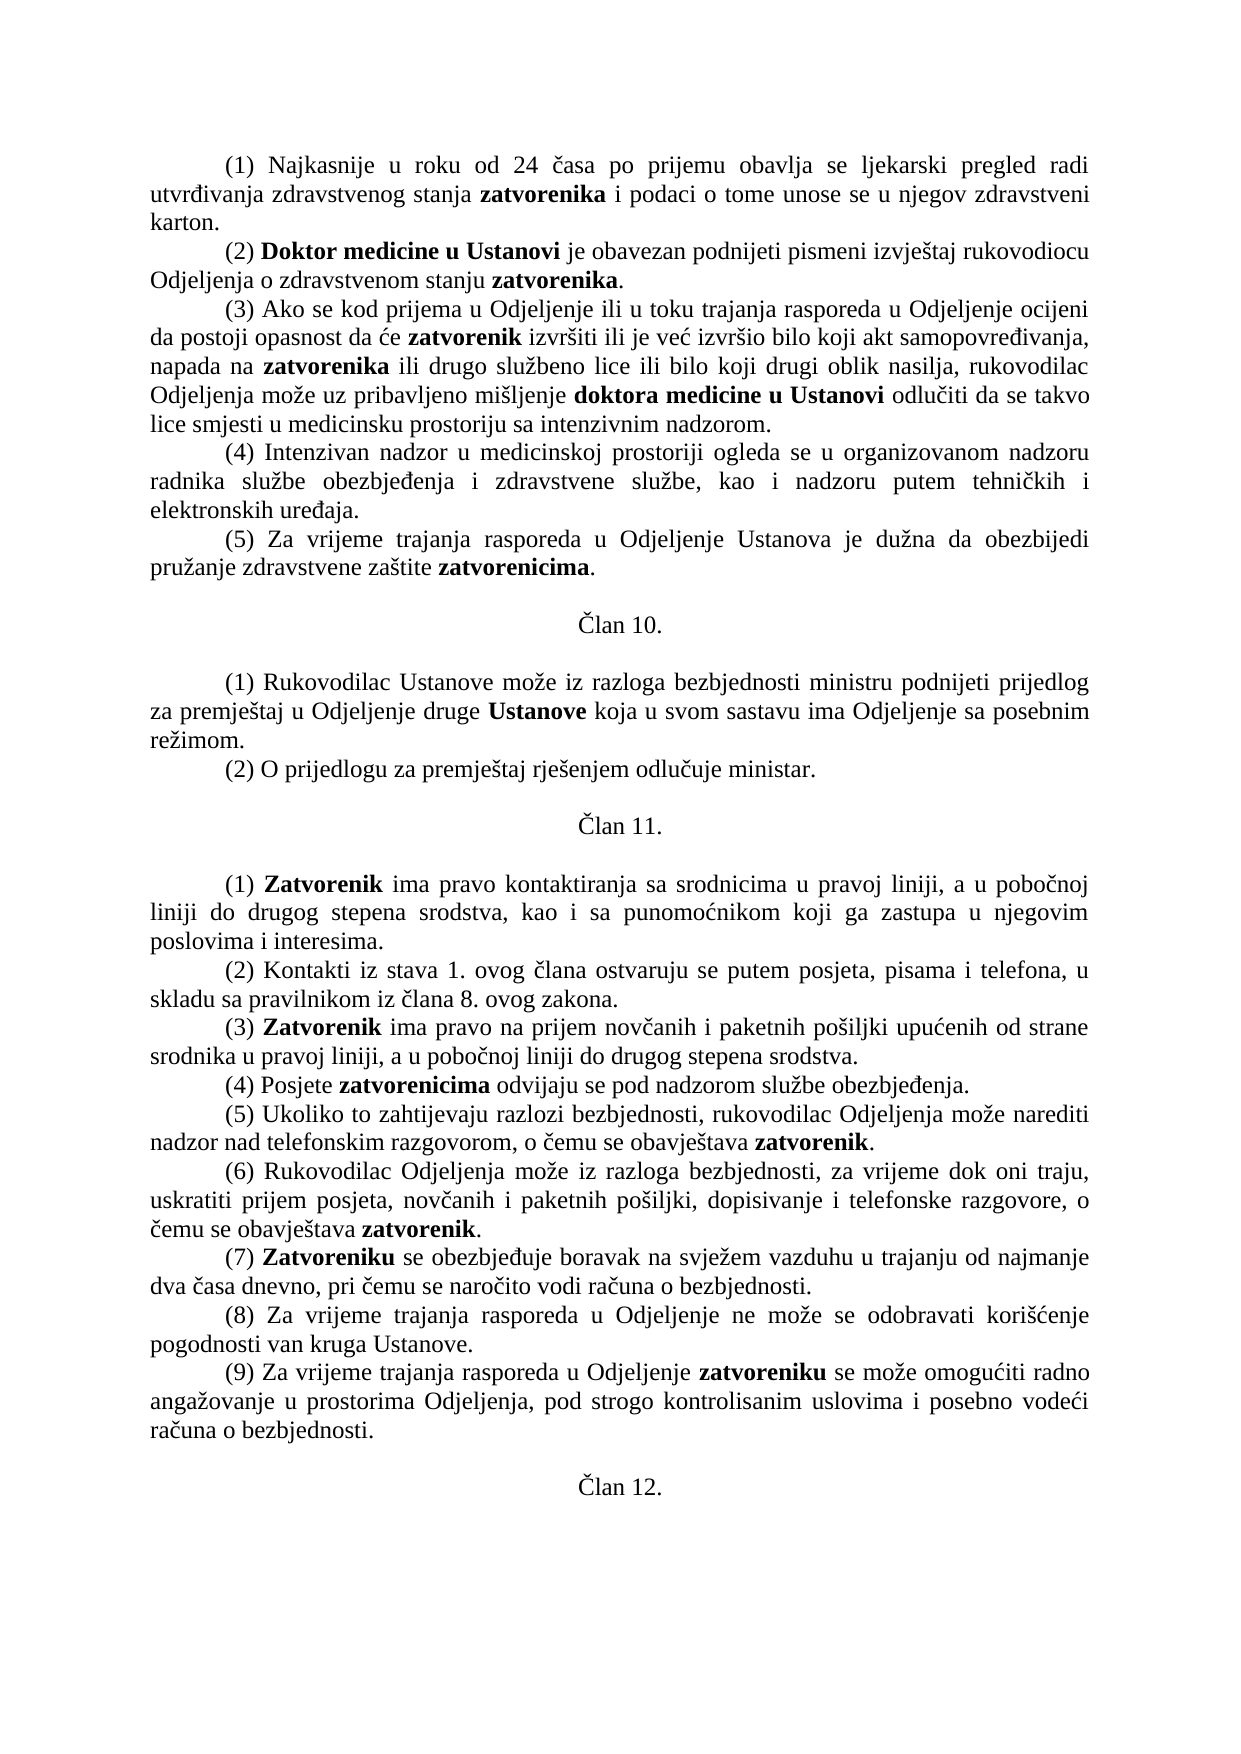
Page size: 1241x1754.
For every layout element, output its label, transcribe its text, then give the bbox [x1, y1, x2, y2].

text (5) Za vrijeme trajanja rasporeda u Odjeljenje Ustanova je dužna da obezbijedi pružanje zdravstvene zaštite zatvorenicima. [150, 524, 1090, 581]
text (2) Doktor medicine u Ustanovi je obavezan podnijeti pismeni izvještaj rukovodiocu Odjeljenja o zdravstvenom stanju zatvorenika. [150, 236, 1090, 294]
text (3) Ako se kod prijema u Odjeljenje ili u toku trajanja rasporeda u Odjeljenje ocijeni da postoji opasnost da će zatvorenik izvršiti ili je već izvršio bilo koji akt samopovređivanja, napada na zatvorenika ili drugo službeno lice ili bilo koji drugi oblik nasilja, rukovodilac Odjeljenja može uz pribavljeno mišljenje doktora medicine u Ustanovi odlučiti da se takvo lice smjesti u medicinsku prostoriju sa intenzivnim nadzorom. [150, 294, 1090, 437]
text (6) Rukovodilac Odjeljenja može iz razloga bezbjednosti, za vrijeme dok oni traju, uskratiti prijem posjeta, novčanih i paketnih pošiljki, dopisivanje i telefonske razgovore, o čemu se obavještava zatvorenik. [150, 1156, 1090, 1242]
text (2) Kontakti iz stava 1. ovog člana ostvaruju se putem posjeta, pisama i telefona, u skladu sa pravilnikom iz člana 8. ovog zakona. [150, 955, 1090, 1012]
text Član 12. [150, 1472, 1090, 1501]
text (9) Za vrijeme trajanja rasporeda u Odjeljenje zatvoreniku se može omogućiti radno angažovanje u prostorima Odjeljenja, pod strogo kontrolisanim uslovima i posebno vodeći računa o bezbjednosti. [150, 1357, 1090, 1444]
text (1) Rukovodilac Ustanove može iz razloga bezbjednosti ministru podnijeti prijedlog za premještaj u Odjeljenje druge Ustanove koja u svom sastavu ima Odjeljenje sa posebnim režimom. [150, 667, 1090, 754]
text Član 11. [150, 811, 1090, 840]
text (1) Zatvorenik ima pravo kontaktiranja sa srodnicima u pravoj liniji, a u pobočnoj liniji do drugog stepena srodstva, kao i sa punomoćnikom koji ga zastupa u njegovim poslovima i interesima. [150, 869, 1090, 955]
text (4) Posjete zatvorenicima odvijaju se pod nadzorom službe obezbjeđenja. [150, 1070, 1090, 1099]
text (7) Zatvoreniku se obezbjeđuje boravak na svježem vazduhu u trajanju od najmanje dva časa dnevno, pri čemu se naročito vodi računa o bezbjednosti. [150, 1242, 1090, 1300]
text (2) O prijedlogu za premještaj rješenjem odlučuje ministar. [150, 754, 1090, 782]
text Član 10. [150, 610, 1090, 639]
text (3) Zatvorenik ima pravo na prijem novčanih i paketnih pošiljki upućenih od strane srodnika u pravoj liniji, a u pobočnoj liniji do drugog stepena srodstva. [150, 1012, 1090, 1070]
text (4) Intenzivan nadzor u medicinskoj prostoriji ogleda se u organizovanom nadzoru radnika službe obezbjeđenja i zdravstvene službe, kao i nadzoru putem tehničkih i elektronskih uređaja. [150, 437, 1090, 524]
text (8) Za vrijeme trajanja rasporeda u Odjeljenje ne može se odobravati korišćenje pogodnosti van kruga Ustanove. [150, 1300, 1090, 1357]
text (1) Najkasnije u roku od 24 časa po prijemu obavlja se ljekarski pregled radi utvrđivanja zdravstvenog stanja zatvorenika i podaci o tome unose se u njegov zdravstveni karton. [150, 150, 1090, 236]
text (5) Ukoliko to zahtijevaju razlozi bezbjednosti, rukovodilac Odjeljenja može narediti nadzor nad telefonskim razgovorom, o čemu se obavještava zatvorenik. [150, 1099, 1090, 1156]
